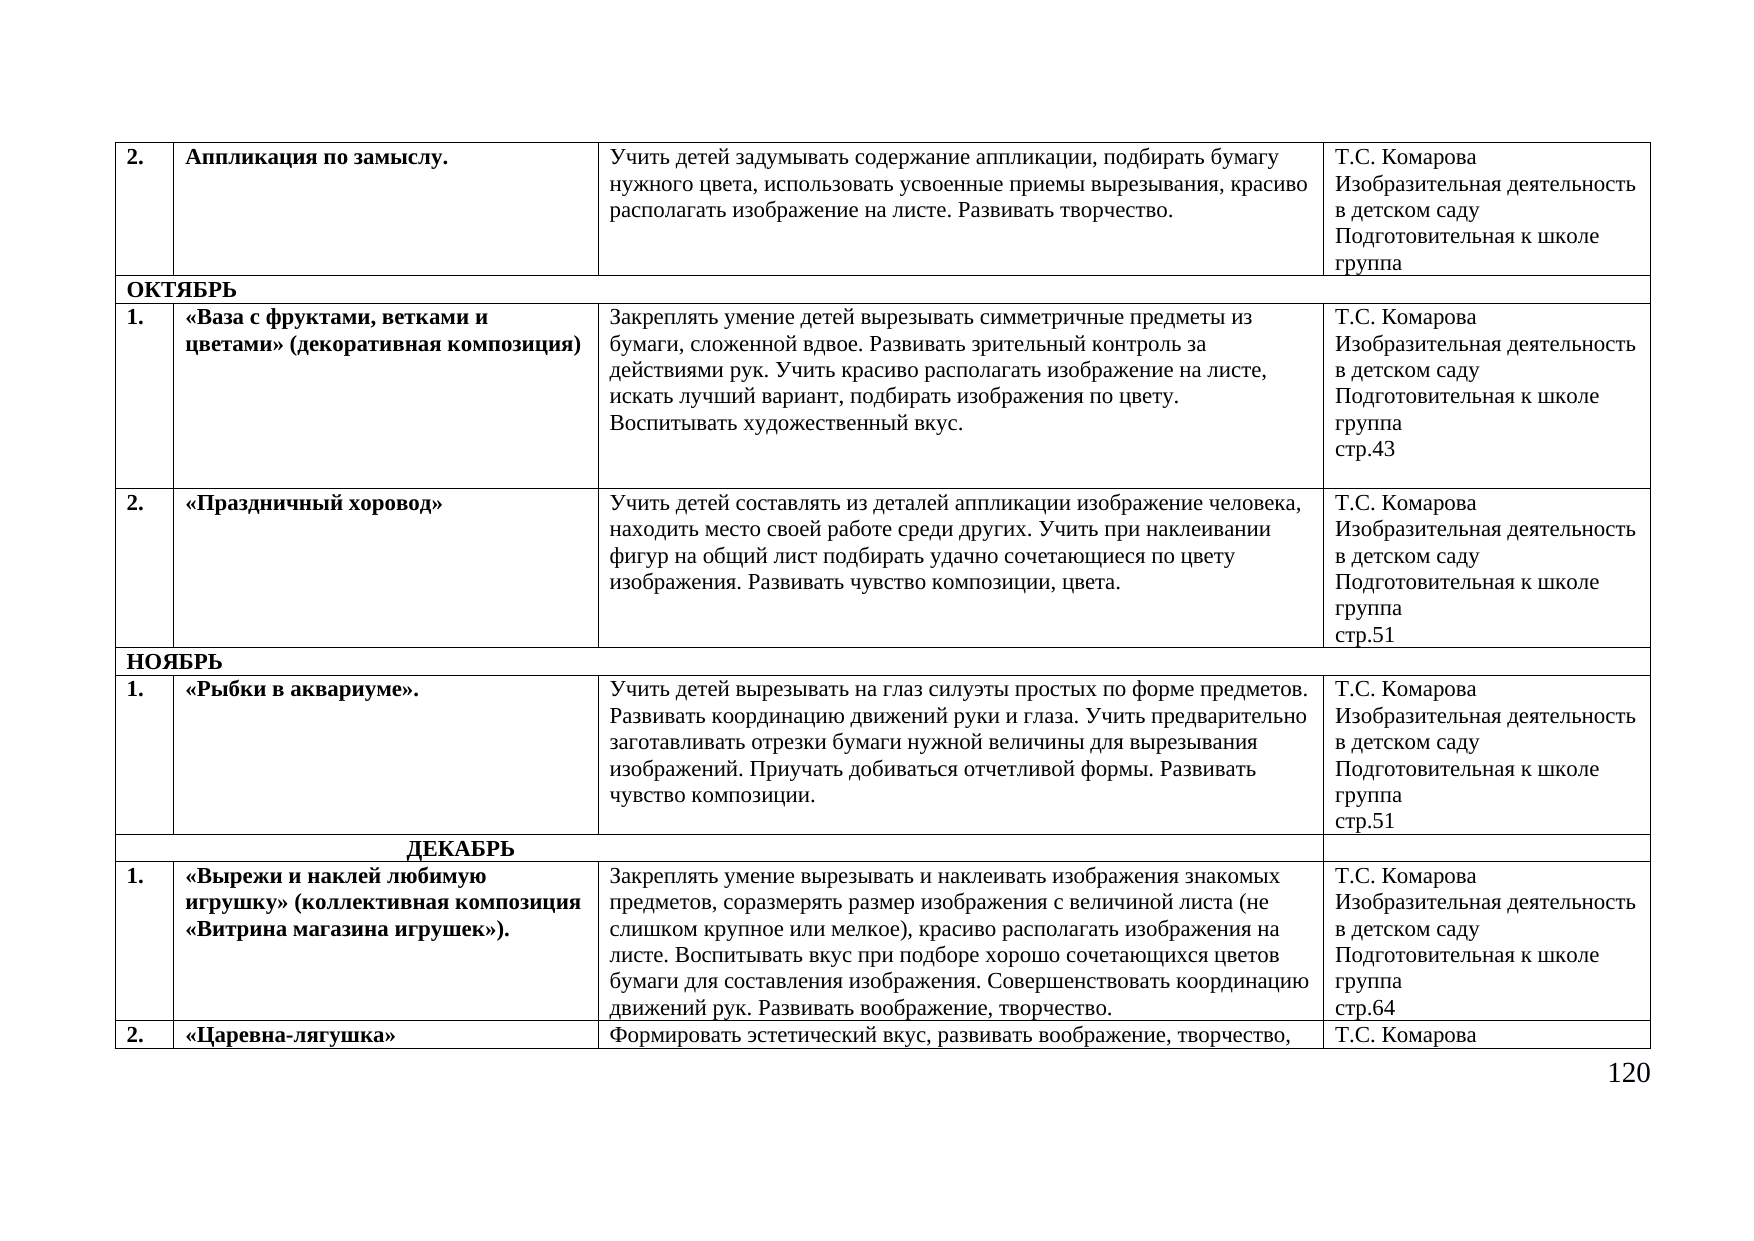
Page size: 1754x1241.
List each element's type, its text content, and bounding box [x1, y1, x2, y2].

table_cell 1. [116, 676, 173, 834]
table_cell Т.С. Комарова Изобразительная деятельность в детском саду Подготовительная к школе группа [1324, 143, 1650, 275]
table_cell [1324, 1021, 1650, 1048]
table_cell 2. [116, 143, 173, 275]
table_cell Закреплять умение вырезывать и наклеивать изображения знакомых предметов, соразмерять размер изображения с величиной листа (не слишком крупное или мелкое), красиво располагать изображения на листе. Воспитывать вкус при подборе хорошо сочетающихся цветов бумаги для составления изображения. Совершенствовать координацию движений рук. Развивать воображение, творчество. [599, 862, 1323, 1020]
table_cell 2. [116, 489, 173, 647]
table_cell «Праздничный хоровод» [174, 489, 598, 647]
table_cell Т.С. Комарова Изобразительная деятельность в детском саду Подготовительная к школе группа стр.51 [1324, 489, 1650, 647]
table_cell «Ваза с фруктами, ветками и цветами» (декоративная композиция) [174, 304, 598, 488]
table_cell Т.С. Комарова Изобразительная деятельность в детском саду Подготовительная к школе группа стр.64 [1324, 862, 1650, 1020]
table_cell Т.С. Комарова Изобразительная деятельность в детском саду Подготовительная к школе группа стр.43 [1324, 304, 1650, 488]
table_cell «Вырежи и наклей любимую игрушку» (коллективная композиция «Витрина магазина игрушек»). [174, 862, 598, 1020]
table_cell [599, 1021, 1323, 1048]
table_cell 2. [116, 1021, 173, 1048]
table_cell 1. [116, 304, 173, 488]
table_cell 1. [116, 862, 173, 1020]
table_cell НОЯБРЬ [116, 648, 1650, 674]
table_cell Т.С. Комарова Изобразительная деятельность в детском саду Подготовительная к школе группа стр.51 [1324, 676, 1650, 834]
table_cell «Рыбки в аквариуме». [174, 676, 598, 834]
table_cell Закреплять умение детей вырезывать симметричные предметы из бумаги, сложенной вдвое. Развивать зрительный контроль за действиями рук. Учить красиво располагать изображение на листе, искать лучший вариант, подбирать изображения по цвету. Воспитывать художественный вкус. [599, 304, 1323, 488]
table_cell Учить детей задумывать содержание аппликации, подбирать бумагу нужного цвета, использовать усвоенные приемы вырезывания, красиво располагать изображение на листе. Развивать творчество. [599, 143, 1323, 275]
table_cell ДЕКАБРЬ [116, 835, 1323, 861]
table_cell [1324, 835, 1650, 861]
table_cell Учить детей составлять из деталей аппликации изображение человека, находить место своей работе среди других. Учить при наклеивании фигур на общий лист подбирать удачно сочетающиеся по цвету изображения. Развивать чувство композиции, цвета. [599, 489, 1323, 647]
table_cell Учить детей вырезывать на глаз силуэты простых по форме предметов. Развивать координацию движений руки и глаза. Учить предварительно заготавливать отрезки бумаги нужной величины для вырезывания изображений. Приучать добиваться отчетливой формы. Развивать чувство композиции. [599, 676, 1323, 834]
table_cell «Царевна-лягушка» [174, 1021, 598, 1048]
table_cell ОКТЯБРЬ [116, 276, 1650, 302]
table_cell Аппликация по замыслу. [174, 143, 598, 275]
